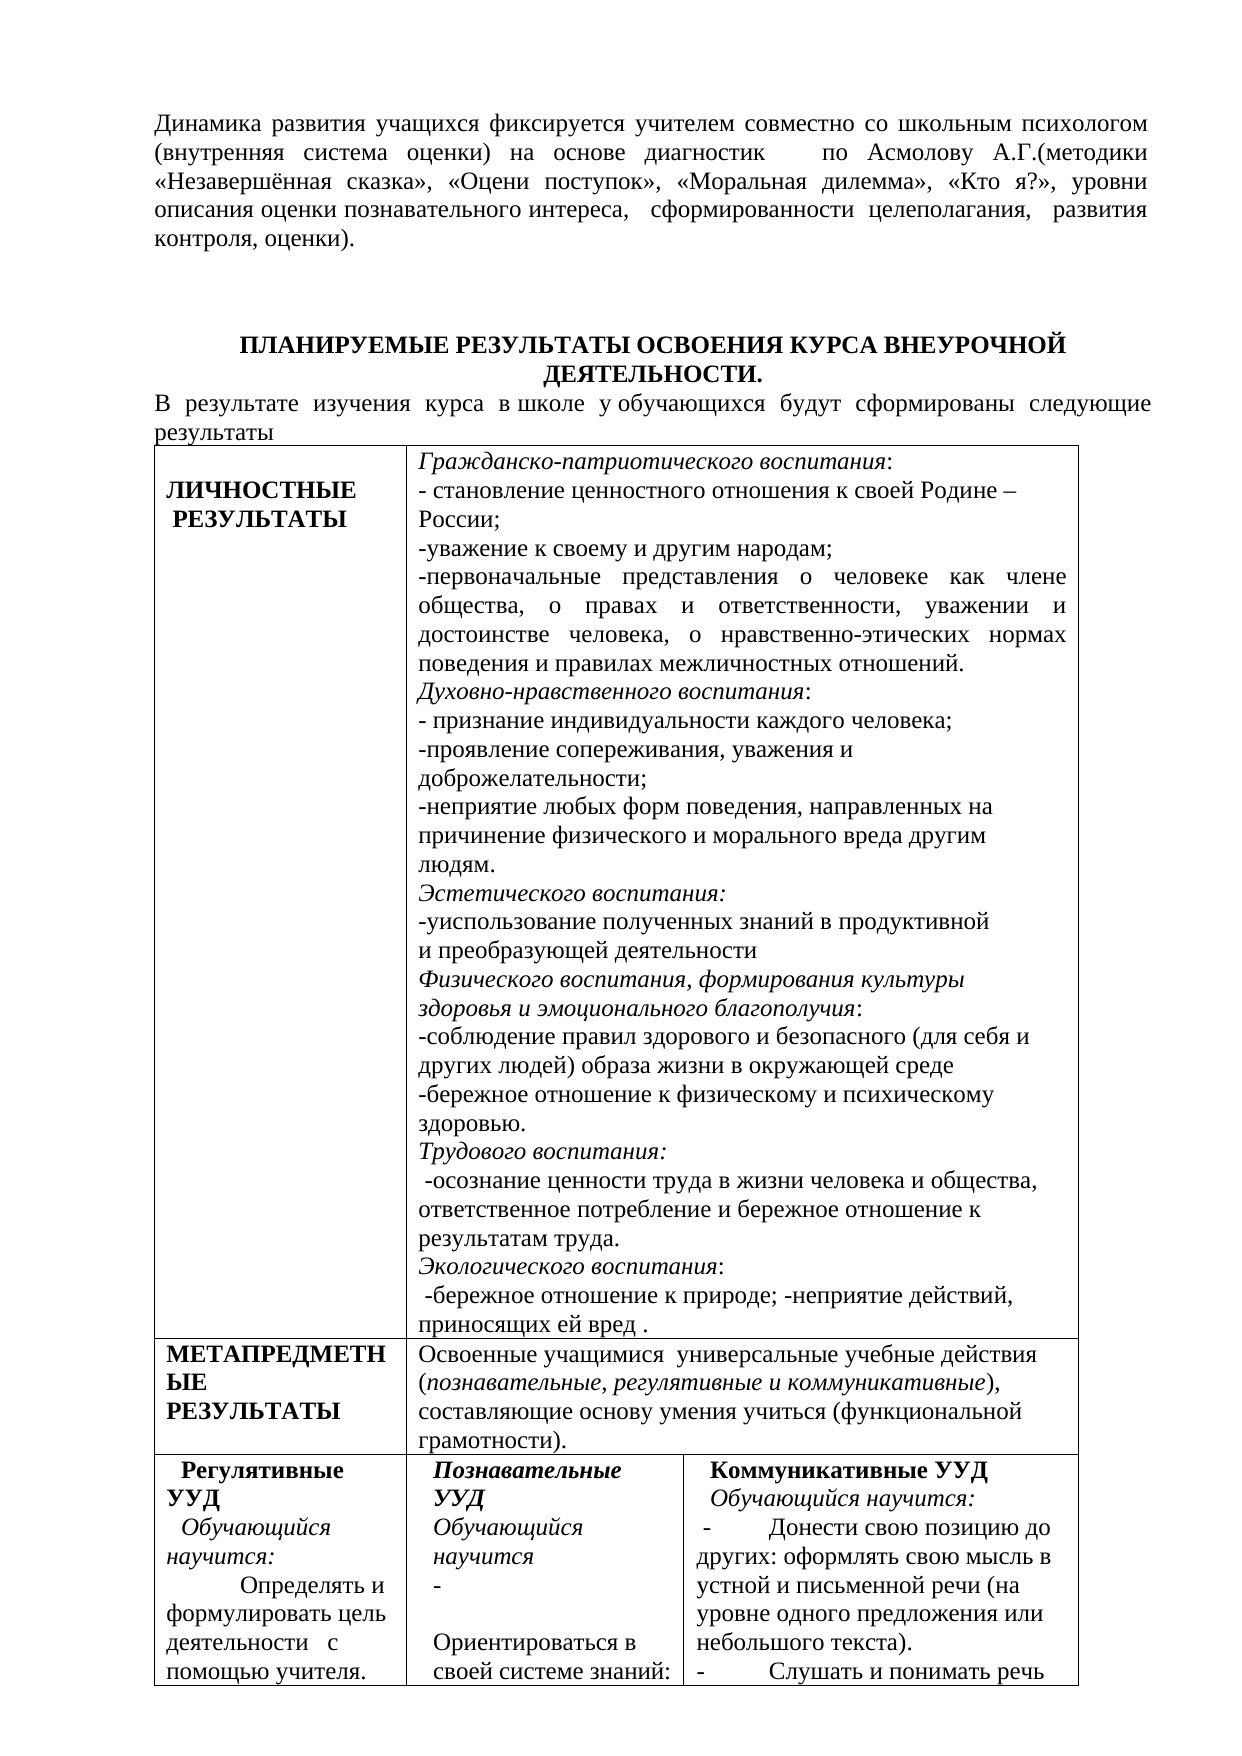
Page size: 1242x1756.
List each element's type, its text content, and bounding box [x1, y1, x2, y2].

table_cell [155, 1455, 406, 1685]
text ПЛАНИРУЕМЫЕ РЕЗУЛЬТАТЫ ОСВОЕНИЯ КУРСА ВНЕУРОЧНОЙ ДЕЯТЕЛЬНОСТИ. [154, 330, 1152, 388]
table_header ЛИЧНОСТНЫЕ РЕЗУЛЬТАТЫ [155, 446, 406, 1338]
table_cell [684, 1455, 1078, 1685]
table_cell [407, 1455, 683, 1685]
text Динамика развития учащихся фиксируется учителем совместно со школьным психологом (внутренняя система оценки) на основе диагностик по Асмолову А.Г.(методики «Незавершённая сказка», «Оцени поступок», «Моральная дилемма», «Кто я?», уровни описания оценки познавательного интереса, сформированности целеполагания, развития контроля, оценки). [154, 108, 1149, 252]
table_cell МЕТАПРЕДМЕТНЫЕ РЕЗУЛЬТАТЫ [155, 1339, 406, 1454]
table_cell Освоенные учащимися универсальные учебные действия (познавательные, регулятивные и коммуникативные), составляющие основу умения учиться (функциональной грамотности). [407, 1339, 1078, 1454]
text В результате изучения курса в школе у обучающихся будут сформированы следующие результаты [154, 388, 1152, 445]
table_header Гражданско-патриотического воспитания: - становление ценностного отношения к своей Родине – России; -уважение к своему и другим народам; -первоначальные представления о человеке как члене общества, о правах и ответственности, уважении и достоинстве человека, о нравственно-этических нормах поведения и правилах межличностных отношений. Духовно-нравственного воспитания: - признание индивидуальности каждого человека; -проявление сопереживания, уважения и доброжелательности; -неприятие любых форм поведения, направленных на причинение физического и морального вреда другим людям. Эстетического воспитания: -уиспользование полученных знаний в продуктивной и преобразующей деятельности Физического воспитания, формирования культуры здоровья и эмоционального благополучия: -соблюдение правил здорового и безопасного (для себя и других людей) образа жизни в окружающей среде -бережное отношение к физическому и психическому здоровью. Трудового воспитания: -осознание ценности труда в жизни человека и общества, ответственное потребление и бережное отношение к результатам труда. Экологического воспитания: -бережное отношение к природе; -неприятие действий, приносящих ей вред . [407, 446, 1078, 1338]
